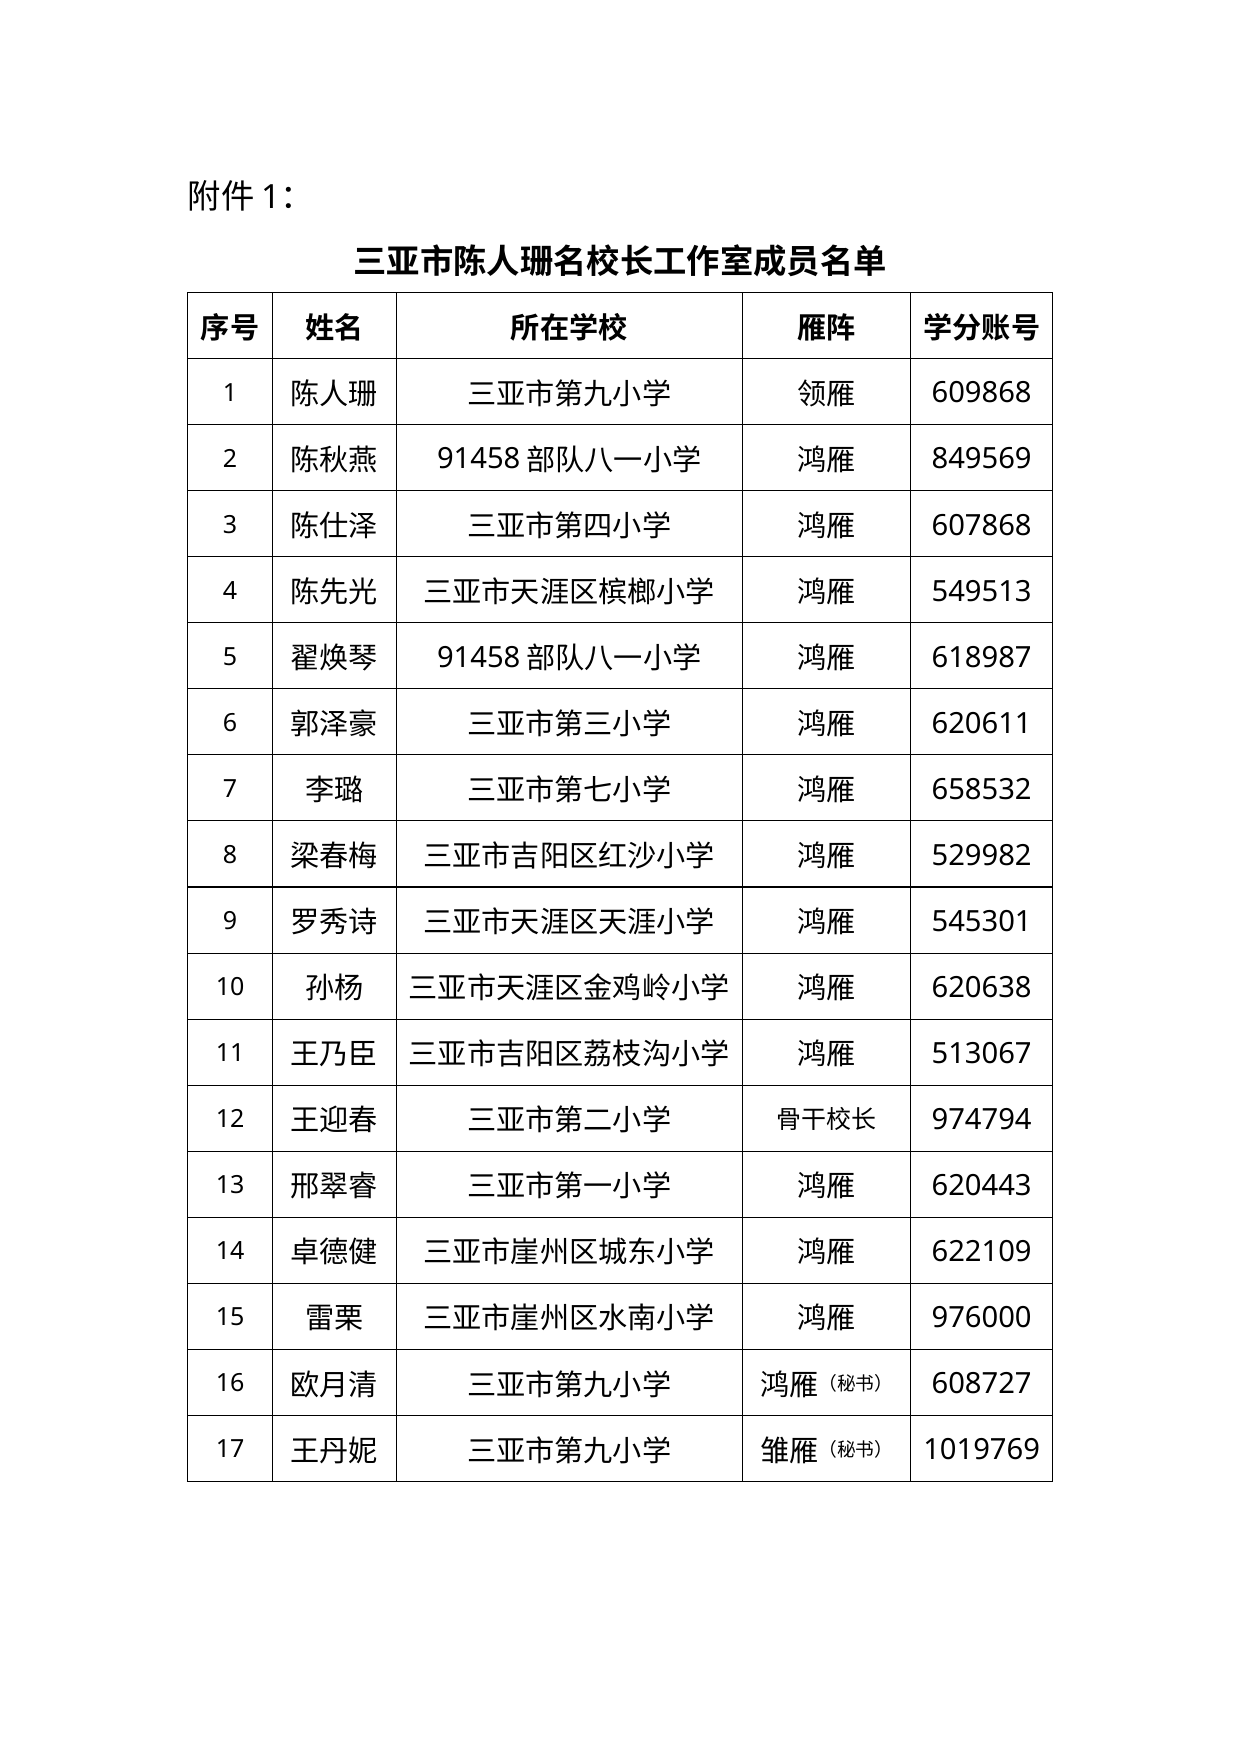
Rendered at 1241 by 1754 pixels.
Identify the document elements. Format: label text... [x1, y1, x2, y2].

table_cell 雷栗 [273, 1284, 396, 1349]
table_cell 鸿雁 [743, 557, 910, 622]
table_cell 鸿雁 [743, 425, 910, 490]
table_cell 622109 [911, 1218, 1052, 1283]
table_cell 三亚市第九小学 [397, 1416, 742, 1481]
table_cell 鸿雁 [743, 689, 910, 754]
table_cell 三亚市第九小学 [397, 1350, 742, 1415]
table_cell 1019769 [911, 1416, 1052, 1481]
table_cell 545301 [911, 888, 1052, 952]
table_cell 鸿雁 [743, 821, 910, 886]
table_cell 鸿雁 [743, 623, 910, 688]
table_cell 三亚市天涯区槟榔小学 [397, 557, 742, 622]
table_cell 91458部队八一小学 [397, 623, 742, 688]
table_cell 罗秀诗 [273, 888, 396, 952]
table_cell 陈先光 [273, 557, 396, 622]
table_cell 王丹妮 [273, 1416, 396, 1481]
table_cell 620638 [911, 954, 1052, 1018]
table_cell 序号 [188, 293, 272, 358]
table_cell 849569 [911, 425, 1052, 490]
table_cell 三亚市第三小学 [397, 689, 742, 754]
table_cell 14 [188, 1218, 272, 1283]
text 附件1： [187, 162, 1053, 227]
table_cell 8 [188, 821, 272, 886]
table_cell 513067 [911, 1020, 1052, 1084]
table_cell 13 [188, 1152, 272, 1217]
table_cell 974794 [911, 1086, 1052, 1151]
table_cell 15 [188, 1284, 272, 1349]
table_cell 鸿雁 [743, 491, 910, 556]
table_cell 1 [188, 359, 272, 424]
table_cell 陈人珊 [273, 359, 396, 424]
table_cell 王迎春 [273, 1086, 396, 1151]
table_cell 邢翠睿 [273, 1152, 396, 1217]
table_cell 三亚市天涯区天涯小学 [397, 888, 742, 952]
table_cell 16 [188, 1350, 272, 1415]
table_cell 三亚市崖州区水南小学 [397, 1284, 742, 1349]
table_cell 鸿雁 [743, 888, 910, 952]
table_cell 梁春梅 [273, 821, 396, 886]
table_cell 王乃臣 [273, 1020, 396, 1084]
table_cell 607868 [911, 491, 1052, 556]
table_cell 2 [188, 425, 272, 490]
table_cell 鸿雁 [743, 755, 910, 820]
table_cell 学分账号 [911, 293, 1052, 358]
table_cell 3 [188, 491, 272, 556]
table_cell 529982 [911, 821, 1052, 886]
table_cell 17 [188, 1416, 272, 1481]
table_cell 郭泽豪 [273, 689, 396, 754]
table_cell 欧月清 [273, 1350, 396, 1415]
table_cell 91458部队八一小学 [397, 425, 742, 490]
table_cell 10 [188, 954, 272, 1018]
table_cell 三亚市天涯区金鸡岭小学 [397, 954, 742, 1018]
table_cell 骨干校长 [743, 1086, 910, 1151]
table_cell 所在学校 [397, 293, 742, 358]
table_cell 孙杨 [273, 954, 396, 1018]
table_cell 鸿雁 [743, 954, 910, 1018]
table_cell 5 [188, 623, 272, 688]
table_cell 雏雁（秘书） [743, 1416, 910, 1481]
table_cell 陈秋燕 [273, 425, 396, 490]
table_cell 658532 [911, 755, 1052, 820]
table_cell 鸿雁 [743, 1152, 910, 1217]
table_cell 三亚市崖州区城东小学 [397, 1218, 742, 1283]
table_cell 姓名 [273, 293, 396, 358]
table_cell 608727 [911, 1350, 1052, 1415]
table_cell 鸿雁 [743, 1218, 910, 1283]
table_cell 陈仕泽 [273, 491, 396, 556]
table_cell 三亚市第一小学 [397, 1152, 742, 1217]
table_cell 12 [188, 1086, 272, 1151]
table_cell 三亚市吉阳区红沙小学 [397, 821, 742, 886]
table_cell 620443 [911, 1152, 1052, 1217]
table_cell 领雁 [743, 359, 910, 424]
table_cell 976000 [911, 1284, 1052, 1349]
table_cell 三亚市第四小学 [397, 491, 742, 556]
table_cell 三亚市吉阳区荔枝沟小学 [397, 1020, 742, 1084]
table_header 三亚市陈人珊名校长工作室成员名单 [188, 227, 1052, 292]
table_cell 三亚市第二小学 [397, 1086, 742, 1151]
table_cell 鸿雁 [743, 1020, 910, 1084]
table_cell 鸿雁 [743, 1284, 910, 1349]
table_cell 4 [188, 557, 272, 622]
table_cell 雁阵 [743, 293, 910, 358]
table_cell 620611 [911, 689, 1052, 754]
table_cell 三亚市第七小学 [397, 755, 742, 820]
table_cell 7 [188, 755, 272, 820]
table_cell 618987 [911, 623, 1052, 688]
table_cell 三亚市第九小学 [397, 359, 742, 424]
table_cell 609868 [911, 359, 1052, 424]
table_cell 鸿雁（秘书） [743, 1350, 910, 1415]
table_cell 11 [188, 1020, 272, 1084]
table_cell 9 [188, 888, 272, 952]
table_cell 翟焕琴 [273, 623, 396, 688]
table_cell 卓德健 [273, 1218, 396, 1283]
table_cell 李璐 [273, 755, 396, 820]
table_cell 549513 [911, 557, 1052, 622]
table_cell 6 [188, 689, 272, 754]
